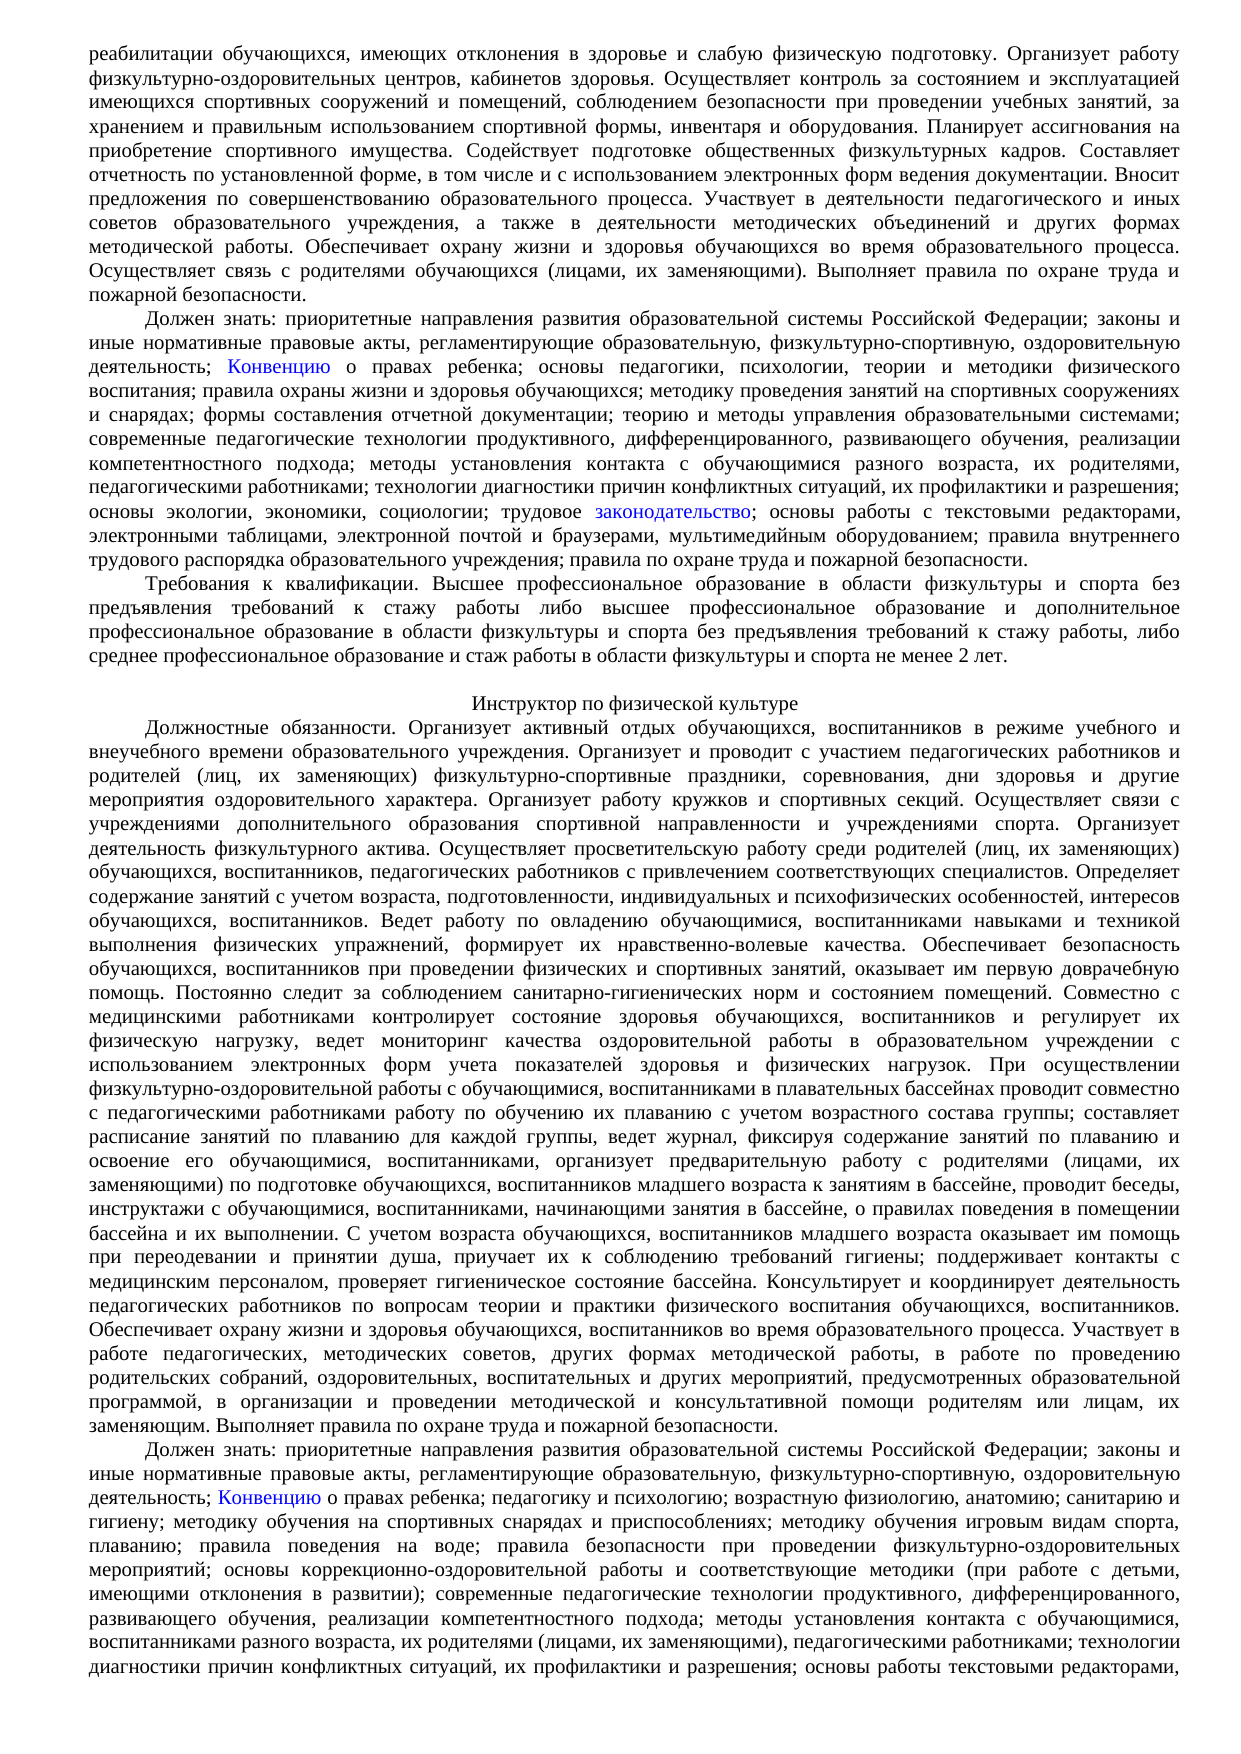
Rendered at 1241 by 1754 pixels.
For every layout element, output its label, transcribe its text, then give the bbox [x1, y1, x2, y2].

text Инструктор по физической культуре [89, 691, 1181, 715]
text Должностные обязанности. Организует активный отдых обучающихся, воспитанников в режиме учебного и внеучебного времени образовательного учреждения. Организует и проводит с участием педагогических работников и родителей (лиц, их заменяющих) физкультурно-спортивные праздники, соревнования, дни здоровья и другие мероприятия оздоровительного характера. Организует работу кружков и спортивных секций. Осуществляет связи с учреждениями дополнительного образования спортивной направленности и учреждениями спорта. Организует деятельность физкультурного актива. Осуществляет просветительскую работу среди родителей (лиц, их заменяющих) обучающихся, воспитанников, педагогических работников с привлечением соответствующих специалистов. Определяет содержание занятий с учетом возраста, подготовленности, индивидуальных и психофизических особенностей, интересов обучающихся, воспитанников. Ведет работу по овладению обучающимися, воспитанниками навыками и техникой выполнения физических упражнений, формирует их нравственно-волевые качества. Обеспечивает безопасность обучающихся, воспитанников при проведении физических и спортивных занятий, оказывает им первую доврачебную помощь. Постоянно следит за соблюдением санитарно-гигиенических норм и состоянием помещений. Совместно с медицинскими работниками контролирует состояние здоровья обучающихся, воспитанников и регулирует их физическую нагрузку, ведет мониторинг качества оздоровительной работы в образовательном учреждении с использованием электронных форм учета показателей здоровья и физических нагрузок. При осуществлении физкультурно-оздоровительной работы с обучающимися, воспитанниками в плавательных бассейнах проводит совместно с педагогическими работниками работу по обучению их плаванию с учетом возрастного состава группы; составляет расписание занятий по плаванию для каждой группы, ведет журнал, фиксируя содержание занятий по плаванию и освоение его обучающимися, воспитанниками, организует предварительную работу с родителями (лицами, их заменяющими) по подготовке обучающихся, воспитанников младшего возраста к занятиям в бассейне, проводит беседы, инструктажи с обучающимися, воспитанниками, начинающими занятия в бассейне, о правилах поведения в помещении бассейна и их выполнении. С учетом возраста обучающихся, воспитанников младшего возраста оказывает им помощь при переодевании и принятии душа, приучает их к соблюдению требований гигиены; поддерживает контакты с медицинским персоналом, проверяет гигиеническое состояние бассейна. Консультирует и координирует деятельность педагогических работников по вопросам теории и практики физического воспитания обучающихся, воспитанников. Обеспечивает охрану жизни и здоровья обучающихся, воспитанников во время образовательного процесса. Участвует в работе педагогических, методических советов, других формах методической работы, в работе по проведению родительских собраний, оздоровительных, воспитательных и других мероприятий, предусмотренных образовательной программой, в организации и проведении методической и консультативной помощи родителям или лицам, их заменяющим. Выполняет правила по охране труда и пожарной безопасности. [89, 715, 1181, 1437]
text Должен знать: приоритетные направления развития образовательной системы Российской Федерации; законы и иные нормативные правовые акты, регламентирующие образовательную, физкультурно-спортивную, оздоровительную деятельность; Конвенцию о правах ребенка; основы педагогики, психологии, теории и методики физического воспитания; правила охраны жизни и здоровья обучающихся; методику проведения занятий на спортивных сооружениях и снарядах; формы составления отчетной документации; теорию и методы управления образовательными системами; современные педагогические технологии продуктивного, дифференцированного, развивающего обучения, реализации компетентностного подхода; методы установления контакта с обучающимися разного возраста, их родителями, педагогическими работниками; технологии диагностики причин конфликтных ситуаций, их профилактики и разрешения; основы экологии, экономики, социологии; трудовое законодательство; основы работы с текстовыми редакторами, электронными таблицами, электронной почтой и браузерами, мультимедийным оборудованием; правила внутреннего трудового распорядка образовательного учреждения; правила по охране труда и пожарной безопасности. [89, 306, 1181, 571]
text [89, 1437, 1181, 1678]
text Требования к квалификации. Высшее профессиональное образование в области физкультуры и спорта без предъявления требований к стажу работы либо высшее профессиональное образование и дополнительное профессиональное образование в области физкультуры и спорта без предъявления требований к стажу работы, либо среднее профессиональное образование и стаж работы в области физкультуры и спорта не менее 2 лет. [89, 571, 1181, 667]
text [89, 41, 1181, 306]
